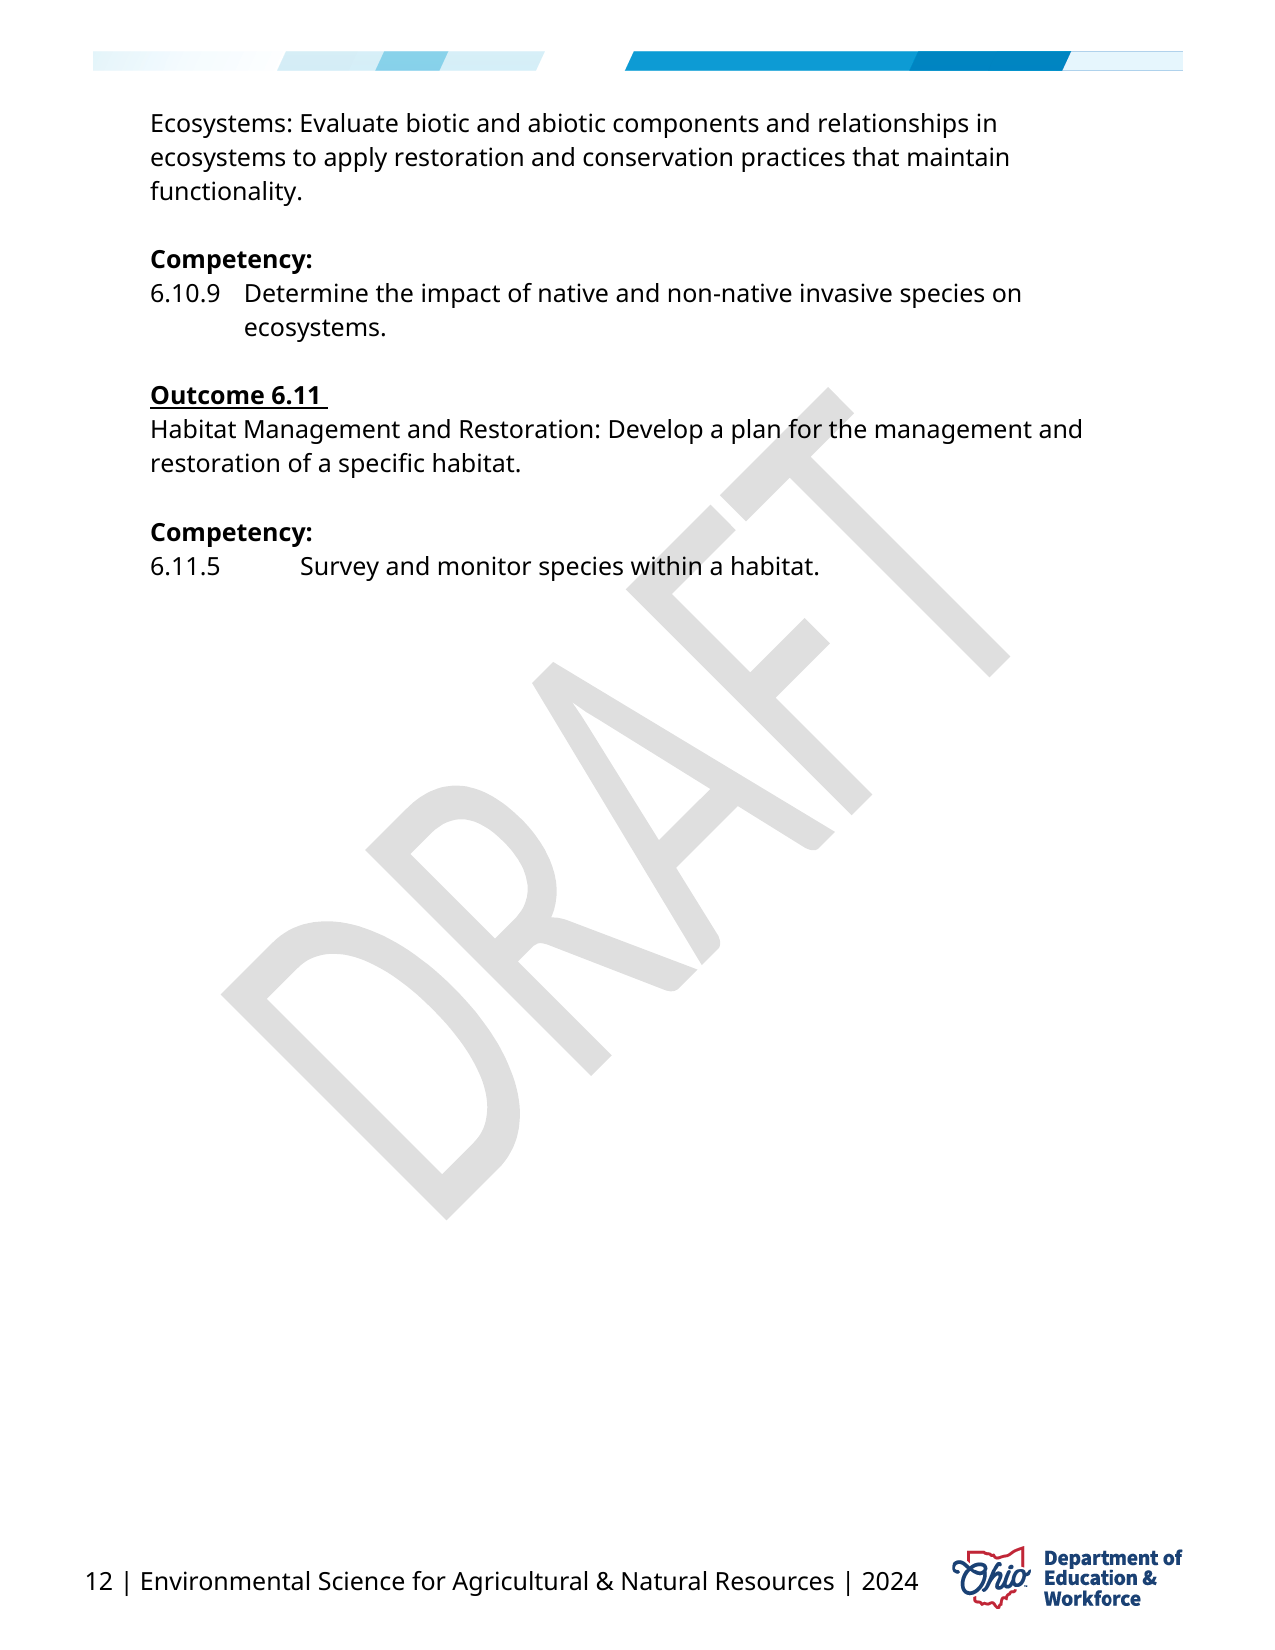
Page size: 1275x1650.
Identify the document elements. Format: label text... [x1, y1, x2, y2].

text 6.10.9 Determine the impact of native and non-native invasive species on ecosystems. [150, 276, 1125, 344]
text 6.11.5 Survey and monitor species within a habitat. [150, 548, 1125, 582]
text Habitat Management and Restoration: Develop a plan for the management and restoration of a specific habitat. [150, 412, 1125, 480]
text Outcome 6.11 [150, 378, 1125, 412]
text Competency: [150, 242, 1125, 276]
text Competency: [150, 514, 1125, 548]
picture [8, 19, 1267, 1647]
text Ecosystems: Evaluate biotic and abiotic components and relationships in ecosystems to apply restoration and conservation practices that maintain functionality. [150, 105, 1125, 208]
